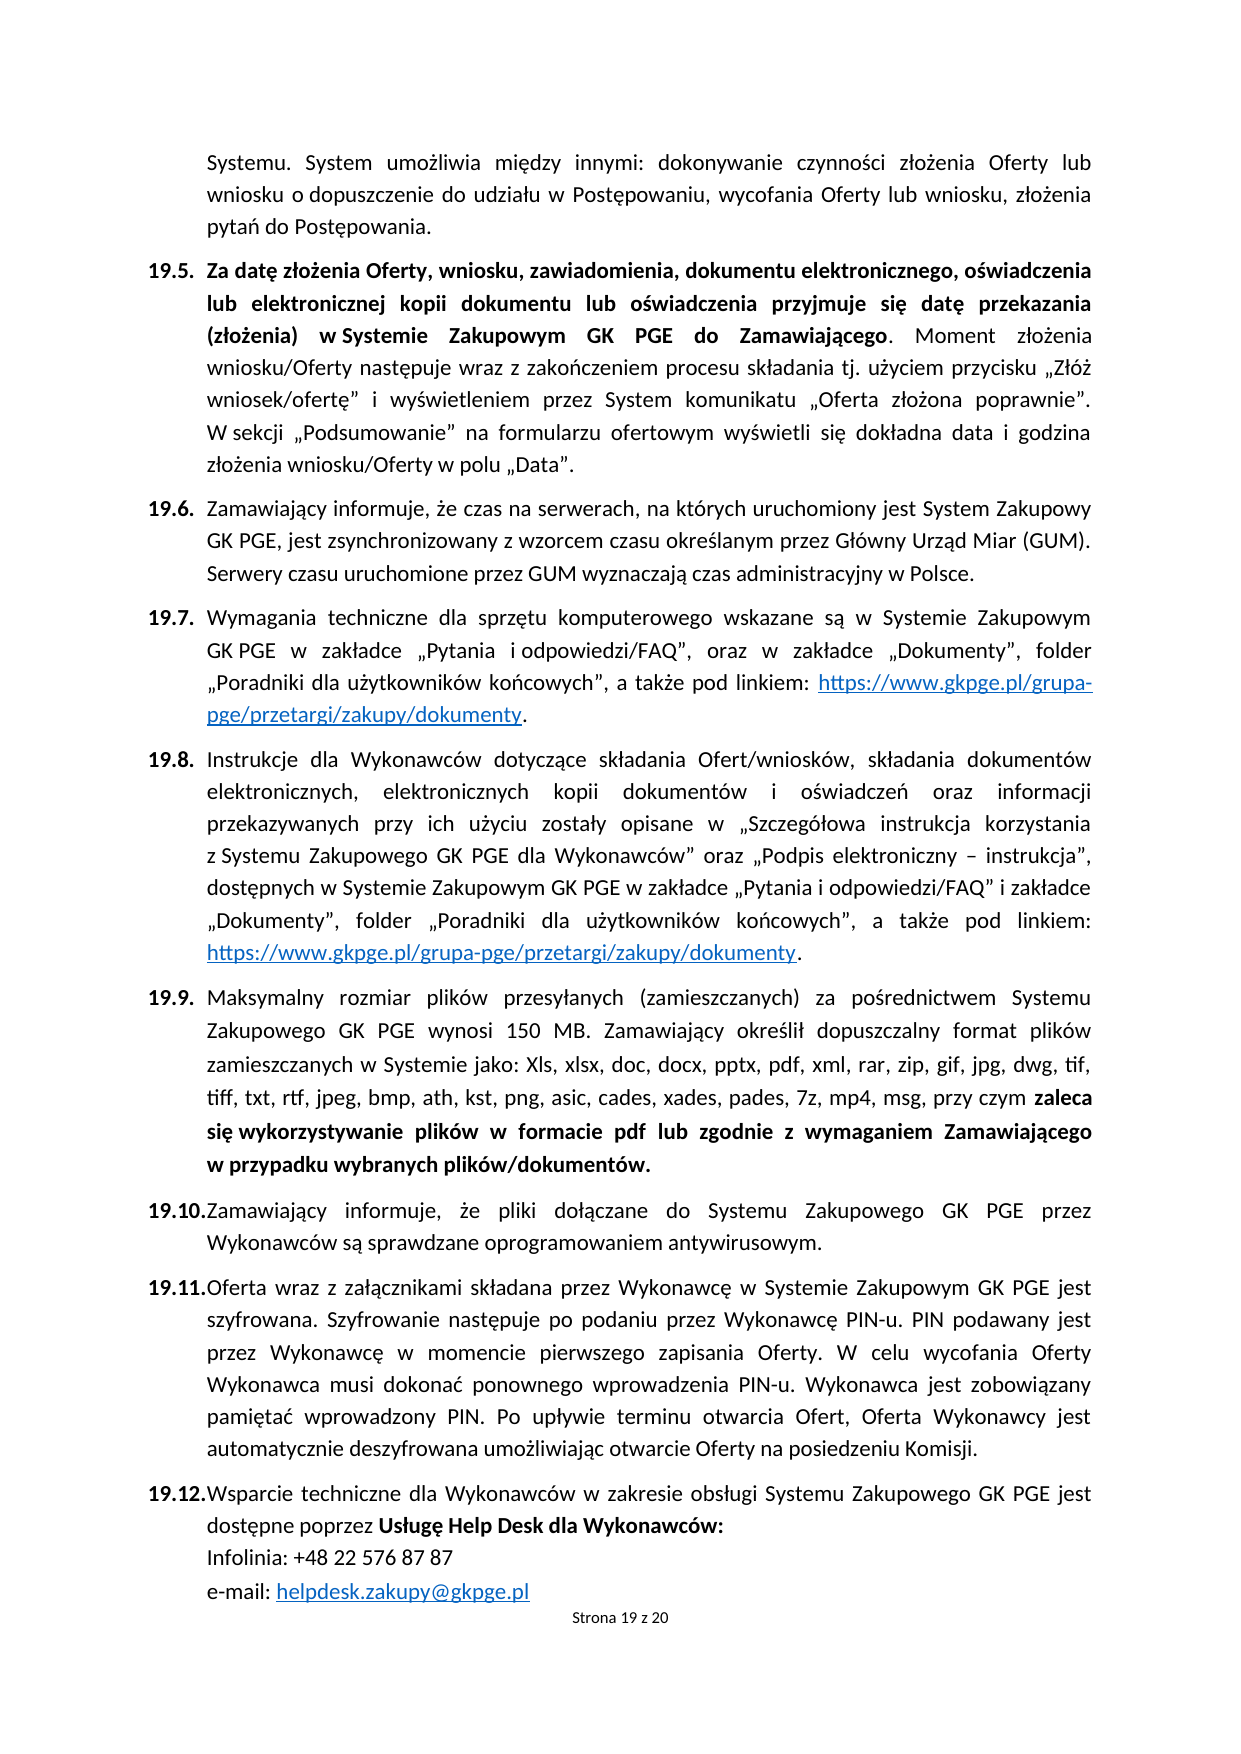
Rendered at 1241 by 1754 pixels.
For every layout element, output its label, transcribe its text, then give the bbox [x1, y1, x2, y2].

list Instrukcje dla Wykonawców dotyczące składania Ofert/wniosków, składania dokumentów elektronicznych, elektronicznych kopii dokumentów i oświadczeń oraz informacji przekazywanych przy ich użyciu zostały opisane w „Szczegółowa instrukcja korzystania z Systemu Zakupowego GK PGE dla Wykonawców” oraz „Podpis elektroniczny – instrukcja”, dostępnych w Systemie Zakupowym GK PGE w zakładce „Pytania i odpowiedzi/FAQ” i zakładce „Dokumenty”, folder „Poradniki dla użytkowników końcowych”, a także pod linkiem: https://www.gkpge.pl/grupa-pge/przetargi/zakupy/dokumenty. [148, 745, 1093, 966]
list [148, 148, 1093, 240]
list Zamawiający informuje, że czas na serwerach, na których uruchomiony jest System Zakupowy GK PGE, jest zsynchronizowany z wzorcem czasu określanym przez Główny Urząd Miar (GUM). Serwery czasu uruchomione przez GUM wyznaczają czas administracyjny w Polsce. [148, 494, 1093, 587]
list Infolinia: +48 22 576 87 87 [207, 1543, 1093, 1571]
list Oferta wraz z załącznikami składana przez Wykonawcę w Systemie Zakupowym GK PGE jest szyfrowana. Szyfrowanie następuje po podaniu przez Wykonawcę PIN-u. PIN podawany jest przez Wykonawcę w momencie pierwszego zapisania Oferty. W celu wycofania Oferty Wykonawca musi dokonać ponownego wprowadzenia PIN-u. Wykonawca jest zobowiązany pamiętać wprowadzony PIN. Po upływie terminu otwarcia Ofert, Oferta Wykonawcy jest automatycznie deszyfrowana umożliwiając otwarcie Oferty na posiedzeniu Komisji. [148, 1273, 1093, 1462]
list Wymagania techniczne dla sprzętu komputerowego wskazane są w Systemie Zakupowym GK PGE w zakładce „Pytania i odpowiedzi/FAQ”, oraz w zakładce „Dokumenty”, folder „Poradniki dla użytkowników końcowych”, a także pod linkiem: https://www.gkpge.pl/grupa-pge/przetargi/zakupy/dokumenty. [148, 603, 1093, 728]
list Zamawiający informuje, że pliki dołączane do Systemu Zakupowego GK PGE przez Wykonawców są sprawdzane oprogramowaniem antywirusowym. [148, 1196, 1093, 1257]
list Maksymalny rozmiar plików przesyłanych (zamieszczanych) za pośrednictwem Systemu Zakupowego GK PGE wynosi 150 MB. Zamawiający określił dopuszczalny format plików zamieszczanych w Systemie jako: Xls, xlsx, doc, docx, pptx, pdf, xml, rar, zip, gif, jpg, dwg, tif, tiff, txt, rtf, jpeg, bmp, ath, kst, png, asic, cades, xades, pades, 7z, mp4, msg, przy czym zaleca się wykorzystywanie plików w formacie pdf lub zgodnie z wymaganiem Zamawiającego w przypadku wybranych plików/dokumentów. [148, 983, 1093, 1178]
list Za datę złożenia Oferty, wniosku, zawiadomienia, dokumentu elektronicznego, oświadczenia lub elektronicznej kopii dokumentu lub oświadczenia przyjmuje się datę przekazania (złożenia) w Systemie Zakupowym GK PGE do Zamawiającego. Moment złożenia wniosku/Oferty następuje wraz z zakończeniem procesu składania tj. użyciem przycisku „Złóż wniosek/ofertę” i wyświetleniem przez System komunikatu „Oferta złożona poprawnie”. W sekcji „Podsumowanie” na formularzu ofertowym wyświetli się dokładna data i godzina złożenia wniosku/Oferty w polu „Data”. [148, 257, 1093, 478]
list e-mail: helpdesk.zakupy@gkpge.pl [207, 1577, 1093, 1605]
list Wsparcie techniczne dla Wykonawców w zakresie obsługi Systemu Zakupowego GK PGE jest dostępne poprzez Usługę Help Desk dla Wykonawców: [148, 1479, 1093, 1539]
